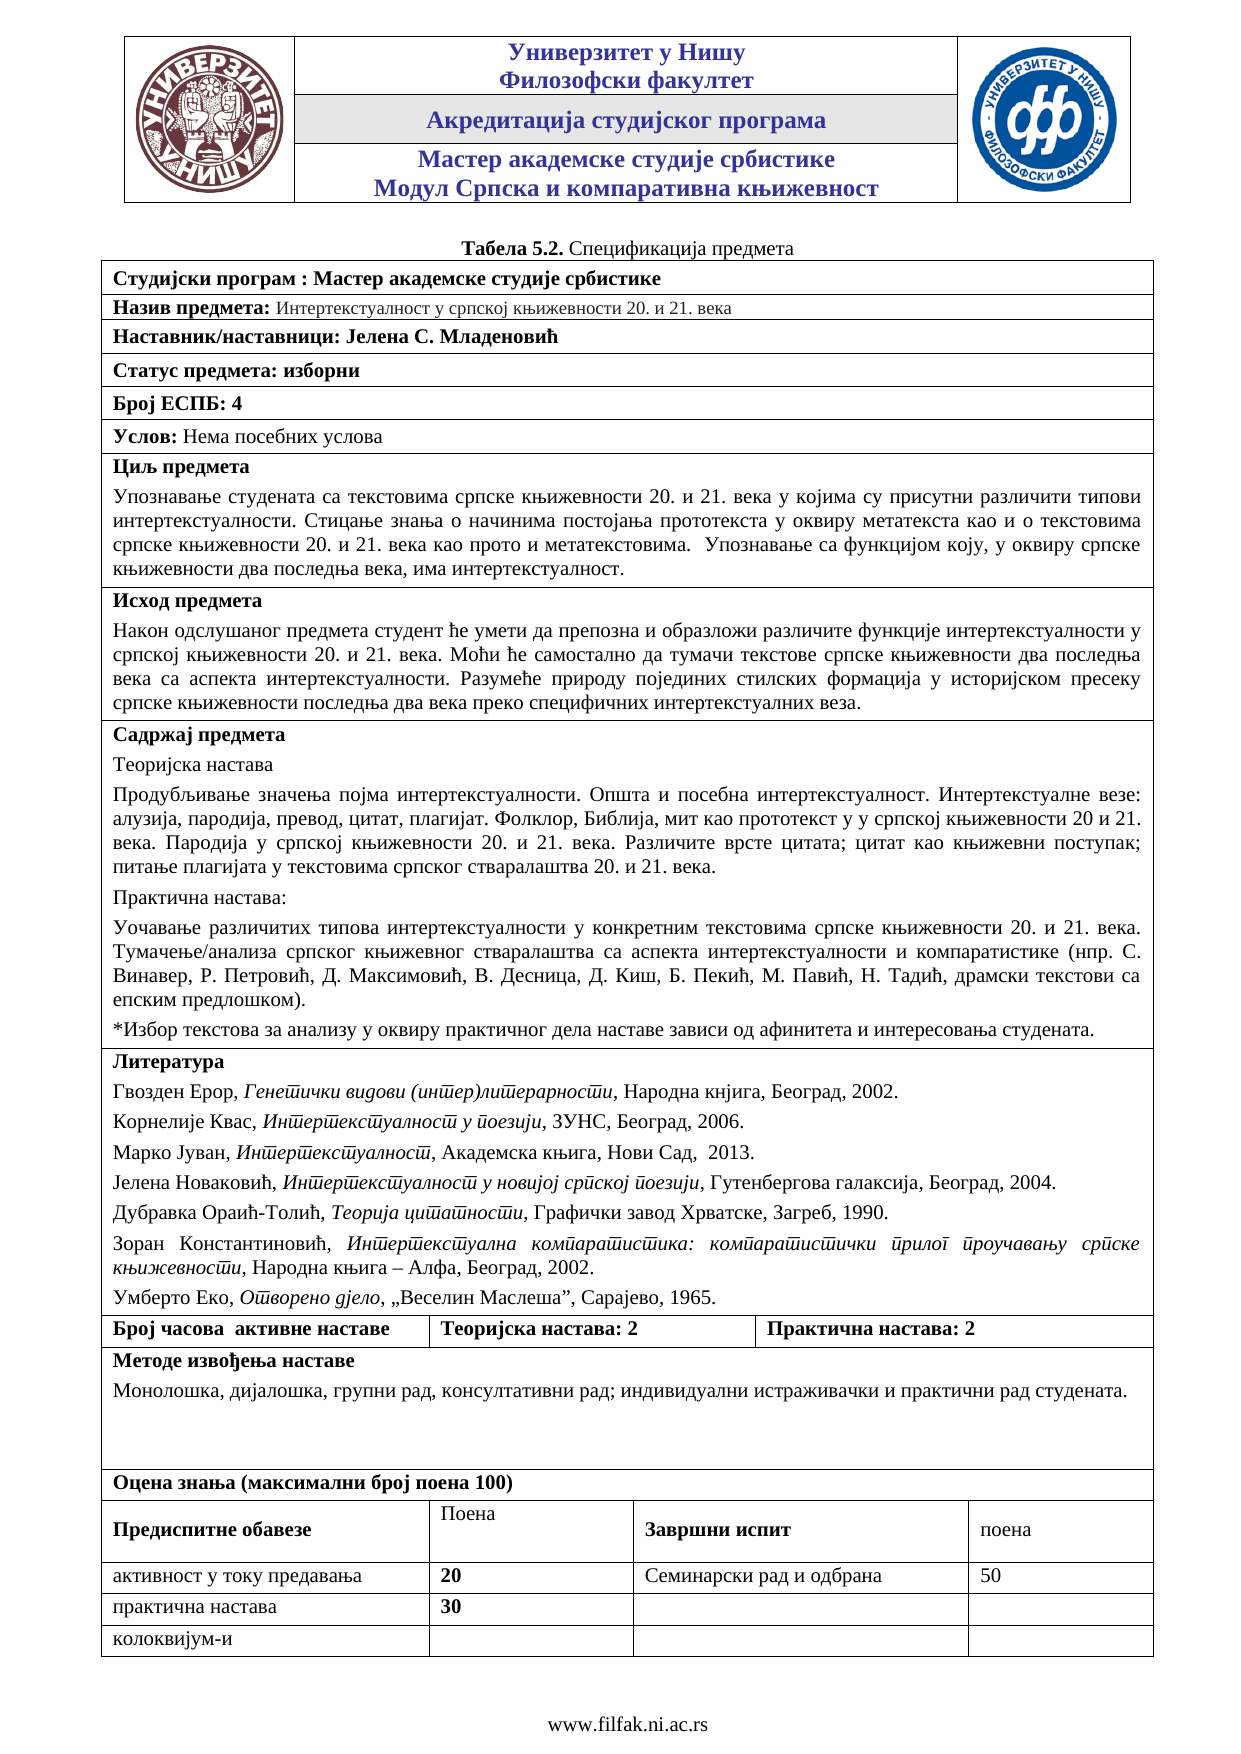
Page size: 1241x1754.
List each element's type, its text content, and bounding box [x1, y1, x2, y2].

table_cell колоквијум-и [102, 1626, 429, 1656]
text Табела 5.2. Спецификација предмета [44, 236, 1211, 260]
table_cell [969, 1594, 1153, 1625]
table_cell Методе извођења наставе Монолошка, дијалошка, групни рад, консултативни рад; индивидуални истраживачки и практични рад студената. [102, 1348, 1153, 1469]
table_cell Назив предмета: Интертекстуалност у српској књижевности 20. и 21. века [102, 295, 1153, 319]
table_cell Број часова активне наставе [102, 1316, 429, 1347]
table_cell Литература Гвозден Ерор, Генетички видови (интер)литерарности, Народна кнјига, Београд, 2002. Корнелије Квас, Интертекстуалност у поезији, ЗУНС, Београд, 2006. Марко Јуван, Интертекстуалност, Академска књига, Нови Сад, 2013. Јелена Новаковић, Интертекстуалност у новијој српској поезији, Гутенбергова галаксија, Београд, 2004. Дубравка Ораић-Толић, Теорија цитатности, Графички завод Хрватске, Загреб, 1990. Зоран Константиновић, Интертекстуална компаратистика: компаратистички прилог проучавању српске књижевности, Народна књига – Алфа, Београд, 2002. Умберто Еко, Отворено дјело, „Веселин Маслешаˮ, Сарајево, 1965. [102, 1049, 1153, 1315]
table_cell Циљ предмета Упознавање студената са текстовима српске књижевности 20. и 21. века у којима су присутни различити типови интертекстуалности. Стицање знања о начинима постојања прототекста у оквиру метатекста као и о текстовима српске књижевности 20. и 21. века као прото и метатекстовима. Упознавање са функцијом коју, у оквиру српске књижевности два последња века, има интертекстуалност. [102, 454, 1153, 587]
table_cell Број ЕСПБ: 4 [102, 387, 1153, 419]
table_cell активност у току предавања [102, 1563, 429, 1593]
picture [135, 45, 284, 193]
table_cell Наставник/наставници: Јелена С. Младеновић [102, 320, 1153, 352]
table_header Студијски програм : Мастер академске студије србистике [102, 261, 1153, 294]
table_cell Садржај предмета Теоријска настава Продубљивање значења појма интертекстуалности. Општа и посебна интертекстуалност. Интертекстуалне везе: алузија, пародија, превод, цитат, плагијат. Фолклор, Библија, мит као прототекст у у српској књижевности 20 и 21. века. Пародија у српској књижевности 20. и 21. века. Различите врсте цитата; цитат као књижевни поступак; питање плагијата у текстовима српског стваралаштва 20. и 21. века. Практична настава: Уочавање различитих типова интертекстуалности у конкретним текстовима српске књижевности 20. и 21. века. Тумачење/анализа српског књижевног стваралаштва са аспекта интертекстуалности и компаратистике (нпр. С. Винавер, Р. Петровић, Д. Максимовић, В. Десница, Д. Киш, Б. Пекић, М. Павић, Н. Тадић, драмски текстови са епским предлошком). *Избор текстова за анализу у оквиру практичног дела наставе зависи од афинитета и интересовања студената. [102, 721, 1153, 1048]
table_cell 50 [969, 1563, 1153, 1593]
table_cell Завршни испит [634, 1501, 968, 1562]
table_cell Семинарски рад и одбрана [634, 1563, 968, 1593]
table_cell Исход предмета Након одслушаног предмета студент ће умети да препозна и образложи различите функције интертекстуалности у српској књижевности 20. и 21. века. Моћи ће самостално да тумачи текстове српске књижевности два последња века са аспекта интертекстуалности. Разумеће природу појединих стилских формација у историјском пресеку српске књижевности последња два века преко специфичних интертекстуалних веза. [102, 588, 1153, 720]
table_cell [430, 1626, 633, 1656]
table_cell поена [969, 1501, 1153, 1562]
table_cell Практична настава: 2 [756, 1316, 1153, 1347]
table_cell Статус предмета: изборни [102, 354, 1153, 386]
table_cell [969, 1626, 1153, 1656]
table_cell практична настава [102, 1594, 429, 1625]
table_cell [634, 1626, 968, 1656]
table_cell Теоријска настава: 2 [430, 1316, 755, 1347]
table_cell Услов: Нема посебних услова [102, 420, 1153, 453]
table_cell 20 [430, 1563, 633, 1593]
picture [969, 44, 1120, 195]
table_cell Поена [430, 1501, 633, 1562]
table_cell Предиспитне обавезе [102, 1501, 429, 1562]
table_cell Оцена знања (максимални број поена 100) [102, 1470, 1153, 1500]
table_cell [634, 1594, 968, 1625]
table_cell 30 [430, 1594, 633, 1625]
